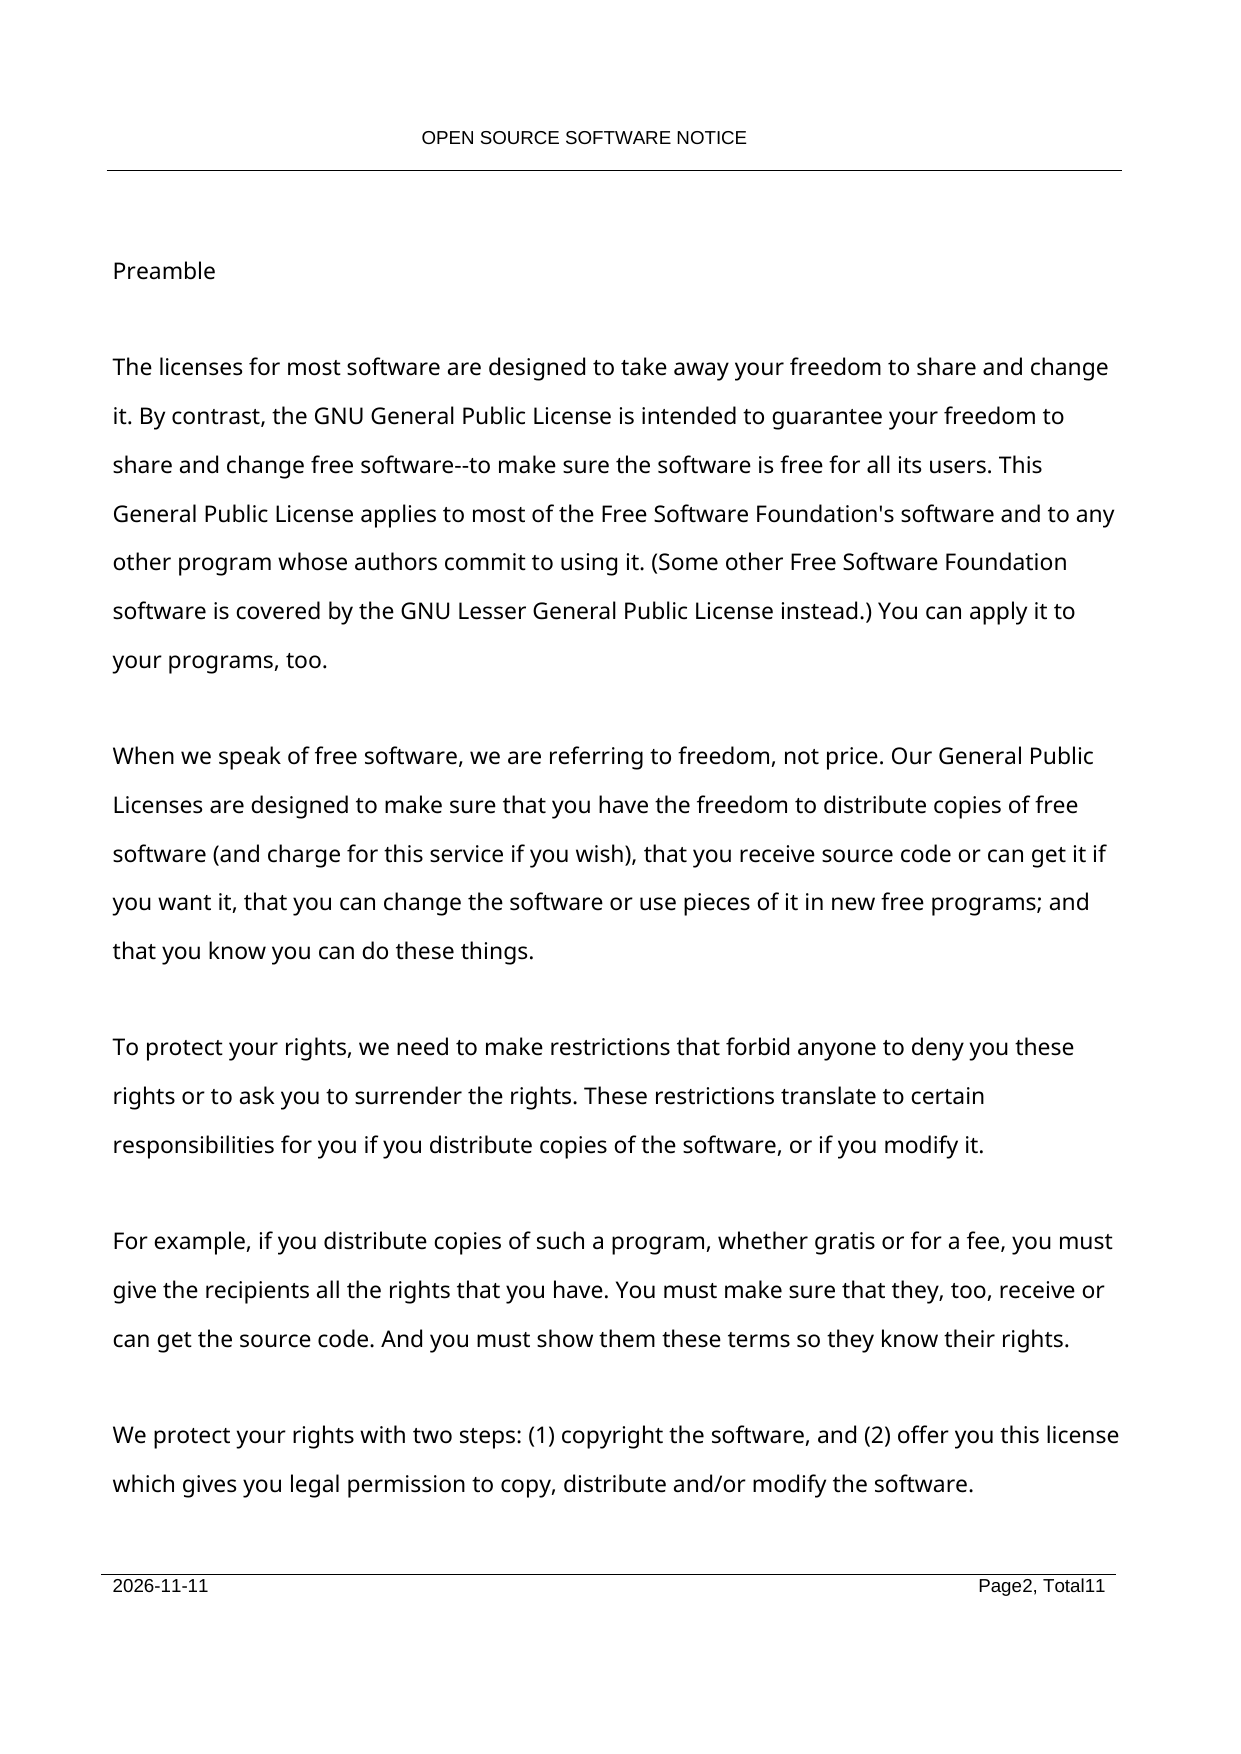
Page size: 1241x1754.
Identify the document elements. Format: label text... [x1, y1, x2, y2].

text When we speak of free software, we are referring to freedom, not price. Our General Public Licenses are designed to make sure that you have the freedom to distribute copies of free software (and charge for this service if you wish), that you receive source code or can get it if you want it, that you can change the software or use pieces of it in new free programs; and that you know you can do these things. [112, 739, 1128, 967]
text The licenses for most software are designed to take away your freedom to share and change it. By contrast, the GNU General Public License is intended to guarantee your freedom to share and change free software--to make sure the software is free for all its users. This General Public License applies to most of the Free Software Foundation's software and to any other program whose authors commit to using it. (Some other Free Software Foundation software is covered by the GNU Lesser General Public License instead.) You can apply it to your programs, too. [112, 351, 1128, 676]
text For example, if you distribute copies of such a program, whether gratis or for a fee, you must give the recipients all the rights that you have. You must make sure that they, too, receive or can get the source code. And you must show them these terms so they know their rights. [112, 1224, 1128, 1354]
text We protect your rights with two steps: (1) copyright the software, and (2) offer you this license which gives you legal permission to copy, distribute and/or modify the software. [112, 1418, 1128, 1499]
text Preamble [112, 254, 1128, 287]
text To protect your rights, we need to make restrictions that forbid anyone to deny you these rights or to ask you to surrender the rights. These restrictions translate to certain responsibilities for you if you distribute copies of the software, or if you modify it. [112, 1031, 1128, 1161]
